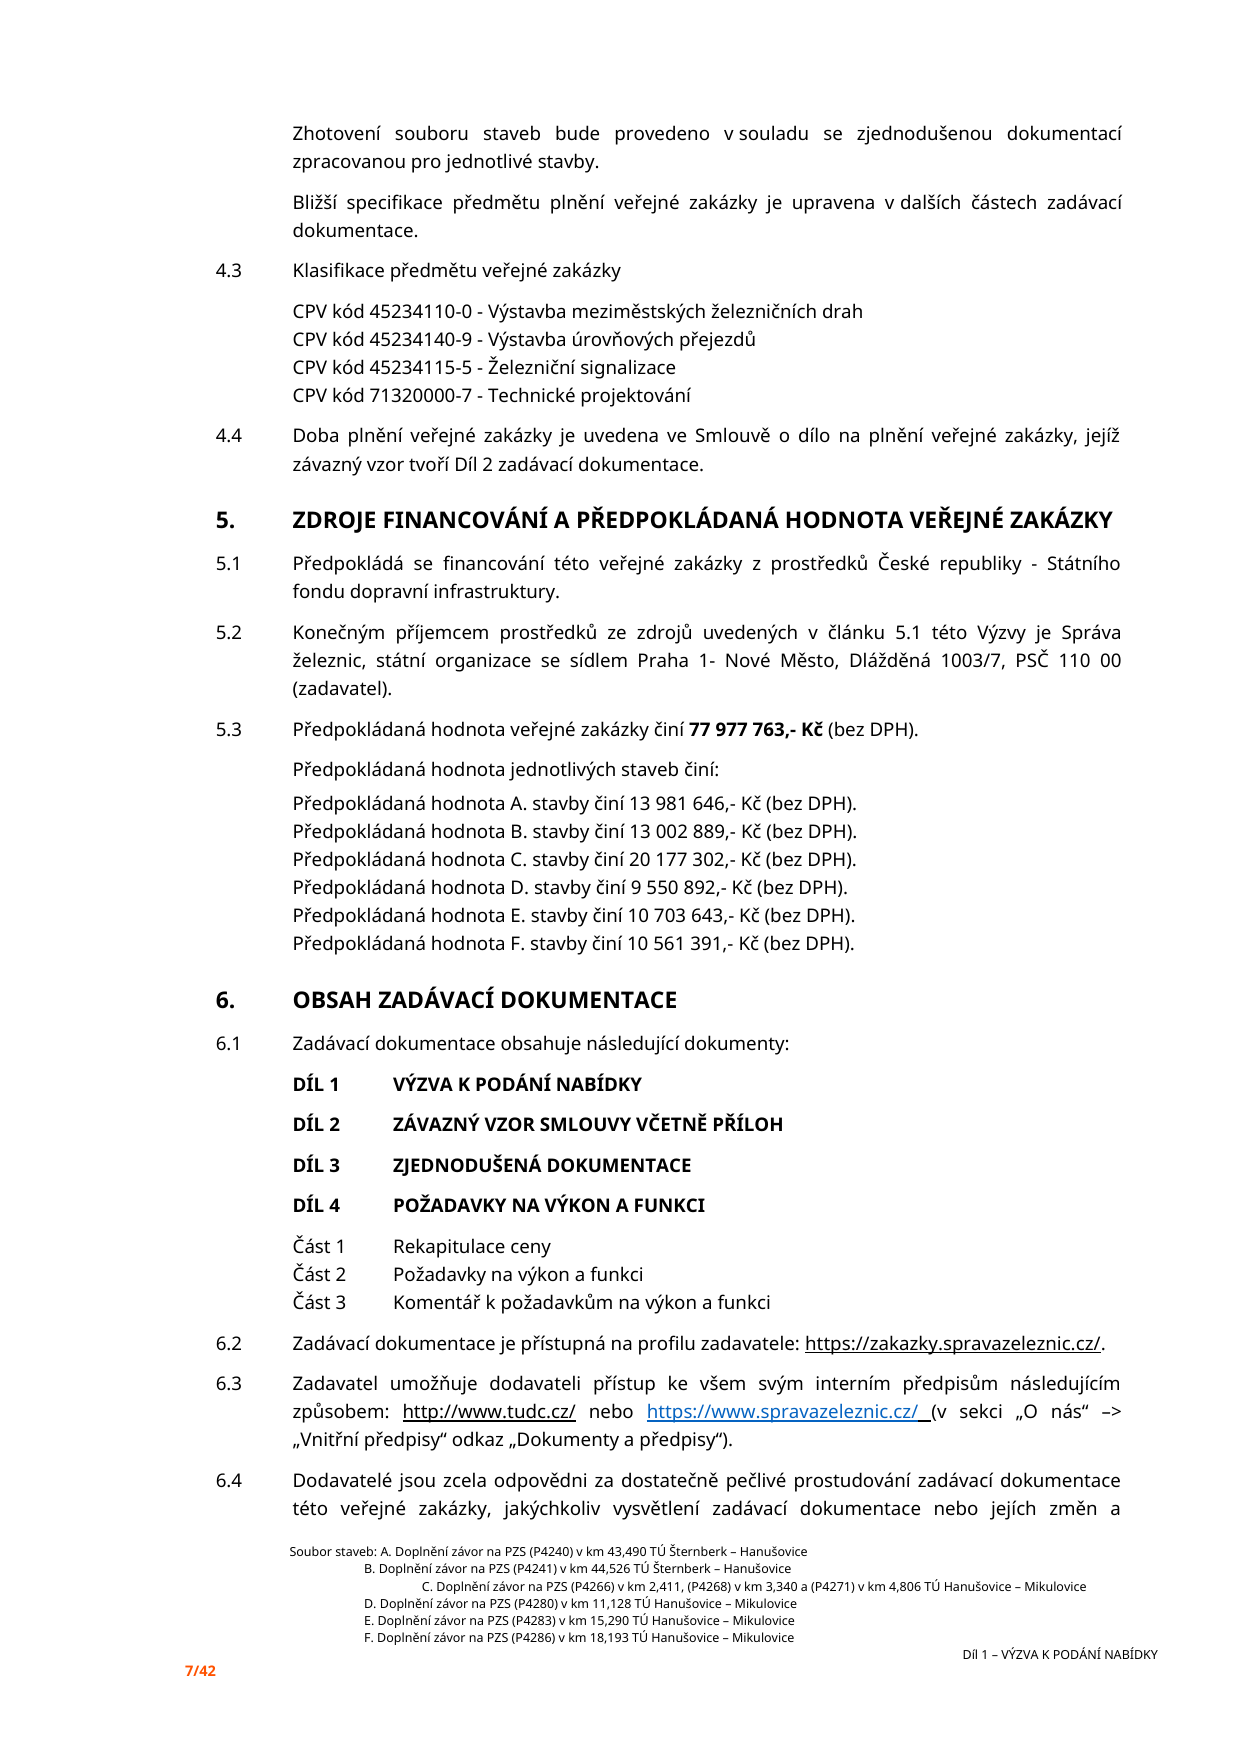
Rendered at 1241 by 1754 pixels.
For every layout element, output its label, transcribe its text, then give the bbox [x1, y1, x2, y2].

text Doba plnění veřejné zakázky je uvedena ve Smlouvě o dílo na plnění veřejné zakázky, jejíž závazný vzor tvoří Díl 2 zadávací dokumentace. [216, 423, 1122, 476]
list Předpokládaná hodnota D. stavby činí 9 550 892,- Kč (bez DPH). [292, 875, 1122, 900]
text Bližší specifikace předmětu plnění veřejné zakázky je upravena v dalších částech zadávací dokumentace. [292, 189, 1122, 243]
text DÍL 3 ZJEDNODUŠENÁ DOKUMENTACE [292, 1152, 1122, 1178]
text CPV kód 45234115-5 - Železniční signalizace [292, 354, 1122, 380]
text Klasifikace předmětu veřejné zakázky [216, 258, 1122, 283]
text CPV kód 45234140-9 - Výstavba úrovňových přejezdů [292, 326, 1122, 352]
list Předpokládaná hodnota jednotlivých staveb činí: [292, 756, 1122, 782]
text CPV kód 71320000-7 - Technické projektování [292, 382, 1122, 408]
text OBSAH ZADÁVACÍ DOKUMENTACE [216, 984, 1122, 1015]
text Konečným příjemcem prostředků ze zdrojů uvedených v článku 5.1 této Výzvy je Správa železnic, státní organizace se sídlem Praha 1- Nové Město, Dlážděná 1003/7, PSČ 110 00 (zadavatel). [216, 619, 1122, 701]
text ZDROJE FINANCOVÁNÍ A PŘEDPOKLÁDANÁ HODNOTA VEŘEJNÉ ZAKÁZKY [216, 504, 1122, 535]
text Zadávací dokumentace je přístupná na profilu zadavatele: https://zakazky.spravazeleznic.cz/. [216, 1330, 1122, 1355]
text DÍL 1 VÝZVA K PODÁNÍ NABÍDKY [292, 1071, 1122, 1097]
list Předpokládaná hodnota A. stavby činí 13 981 646,- Kč (bez DPH). [292, 791, 1122, 816]
text DÍL 2 ZÁVAZNÝ VZOR SMLOUVY VČETNĚ PŘÍLOH [292, 1112, 1122, 1137]
list Předpokládaná hodnota F. stavby činí 10 561 391,- Kč (bez DPH). [292, 931, 1122, 956]
text Část 1 Rekapitulace ceny [292, 1233, 1122, 1259]
text Zhotovení souboru staveb bude provedeno v souladu se zjednodušenou dokumentací zpracovanou pro jednotlivé stavby. [292, 121, 1122, 174]
list Předpokládaná hodnota E. stavby činí 10 703 643,- Kč (bez DPH). [292, 903, 1122, 928]
text Část 2 Požadavky na výkon a funkci [292, 1261, 1122, 1287]
text Část 3 Komentář k požadavkům na výkon a funkci [292, 1289, 1122, 1315]
text DÍL 4 POŽADAVKY NA VÝKON A FUNKCI [292, 1193, 1122, 1218]
text Předpokládá se financování této veřejné zakázky z prostředků České republiky - Státního fondu dopravní infrastruktury. [216, 551, 1122, 604]
list Předpokládaná hodnota B. stavby činí 13 002 889,- Kč (bez DPH). [292, 819, 1122, 844]
text Předpokládaná hodnota veřejné zakázky činí 77 977 763,- Kč (bez DPH). [216, 716, 1122, 741]
text Zadávací dokumentace obsahuje následující dokumenty: [216, 1031, 1122, 1056]
text Zadavatel umožňuje dodavateli přístup ke všem svým interním předpisům následujícím způsobem: http://www.tudc.cz/ nebo https://www.spravazeleznic.cz/ (v sekci „O nás“ –> „Vnitřní předpisy“ odkaz „Dokumenty a předpisy“). [216, 1370, 1122, 1452]
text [216, 1467, 1122, 1520]
list Předpokládaná hodnota C. stavby činí 20 177 302,- Kč (bez DPH). [292, 847, 1122, 872]
text CPV kód 45234110-0 - Výstavba meziměstských železničních drah [292, 298, 1122, 324]
